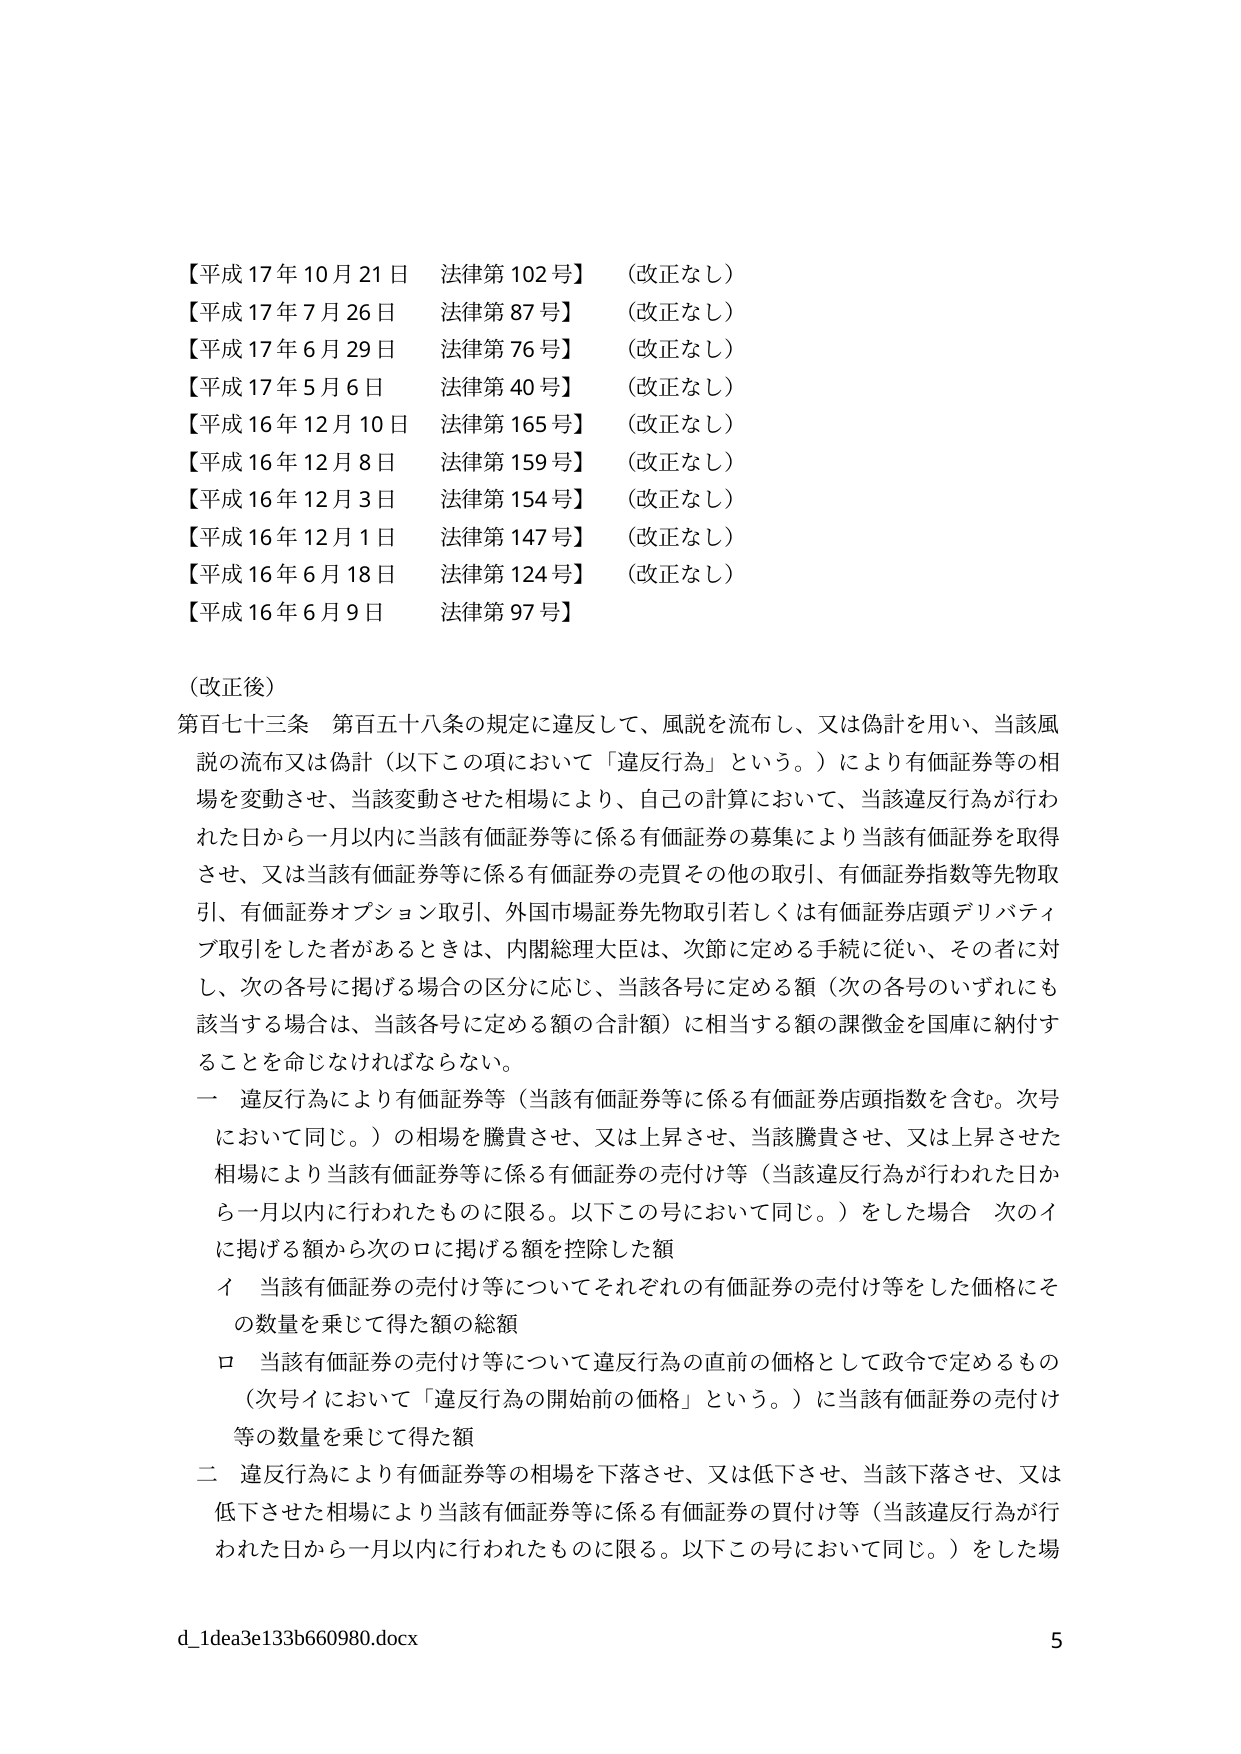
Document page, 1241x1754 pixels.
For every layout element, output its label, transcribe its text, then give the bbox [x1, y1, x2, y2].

text 【平成16年6月18日 法律第124号】 （改正なし） [177, 554, 1063, 592]
text 【平成17年7月26日 法律第87号】 （改正なし） [177, 292, 1063, 329]
text （改正後） [177, 667, 1063, 704]
text 【平成16年12月10日 法律第165号】 （改正なし） [177, 404, 1063, 442]
text 【平成16年12月1日 法律第147号】 （改正なし） [177, 517, 1063, 554]
text イ 当該有価証券の売付け等についてそれぞれの有価証券の売付け等をした価格にその数量を乗じて得た額の総額 [215, 1267, 1063, 1342]
text 【平成17年10月21日 法律第102号】 （改正なし） [177, 254, 1063, 292]
text 一 違反行為により有価証券等（当該有価証券等に係る有価証券店頭指数を含む。次号において同じ。）の相場を騰貴させ、又は上昇させ、当該騰貴させ、又は上昇させた相場により当該有価証券等に係る有価証券の売付け等（当該違反行為が行われた日から一月以内に行われたものに限る。以下この号において同じ。）をした場合 次のイに掲げる額から次のロに掲げる額を控除した額 [196, 1079, 1063, 1267]
text 【平成16年12月8日 法律第159号】 （改正なし） [177, 442, 1063, 479]
text 【平成17年5月6日 法律第40号】 （改正なし） [177, 367, 1063, 404]
text 【平成17年6月29日 法律第76号】 （改正なし） [177, 329, 1063, 367]
text ロ 当該有価証券の売付け等について違反行為の直前の価格として政令で定めるもの（次号イにおいて「違反行為の開始前の価格」という。）に当該有価証券の売付け等の数量を乗じて得た額 [215, 1342, 1063, 1454]
text 【平成16年6月9日 法律第97号】 [177, 592, 1063, 629]
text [196, 1454, 1063, 1567]
text 第百七十三条 第百五十八条の規定に違反して、風説を流布し、又は偽計を用い、当該風説の流布又は偽計（以下この項において「違反行為」という。）により有価証券等の相場を変動させ、当該変動させた相場により、自己の計算において、当該違反行為が行われた日から一月以内に当該有価証券等に係る有価証券の募集により当該有価証券を取得させ、又は当該有価証券等に係る有価証券の売買その他の取引、有価証券指数等先物取引、有価証券オプション取引、外国市場証券先物取引若しくは有価証券店頭デリバティブ取引をした者があるときは、内閣総理大臣は、次節に定める手続に従い、その者に対し、次の各号に掲げる場合の区分に応じ、当該各号に定める額（次の各号のいずれにも該当する場合は、当該各号に定める額の合計額）に相当する額の課徴金を国庫に納付することを命じなければならない。 [177, 704, 1063, 1079]
text 【平成16年12月3日 法律第154号】 （改正なし） [177, 479, 1063, 517]
